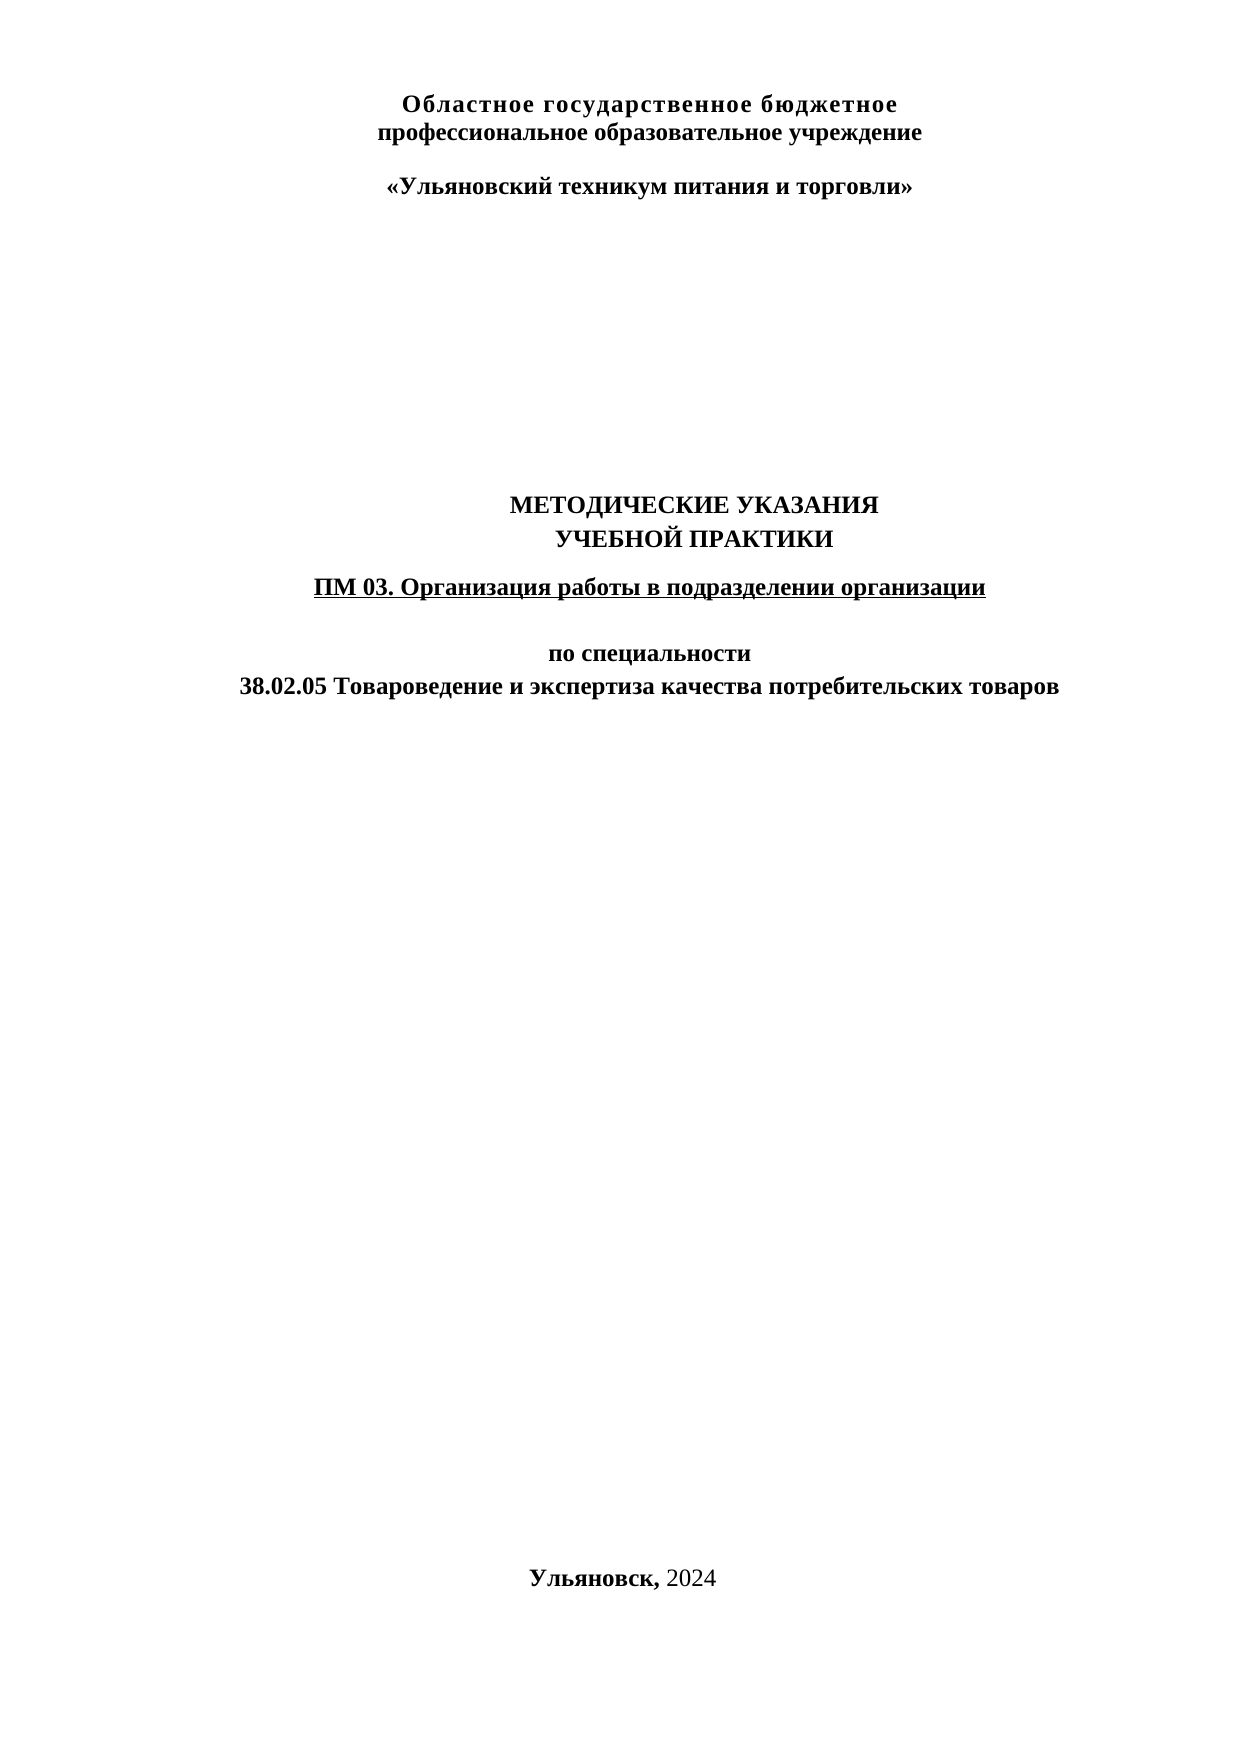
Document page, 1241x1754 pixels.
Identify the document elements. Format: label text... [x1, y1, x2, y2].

text 38.02.05 Товароведение и экспертиза качества потребительских товаров [118, 671, 1181, 700]
text по специальности [118, 638, 1181, 667]
subtitle Областное государственное бюджетное [118, 89, 1181, 117]
text «Ульяновский техникум питания и торговли» [118, 171, 1181, 200]
text УЧЕБНОЙ ПРАКТИКИ [118, 524, 1240, 552]
text МЕТОДИЧЕСКИЕ УКАЗАНИЯ [118, 491, 1240, 519]
text профессиональное образовательное учреждение [118, 117, 1181, 146]
text ПМ 03. Организация работы в подразделении организации [118, 572, 1181, 601]
text Ульяновск, 2024 [528, 1563, 1181, 1592]
